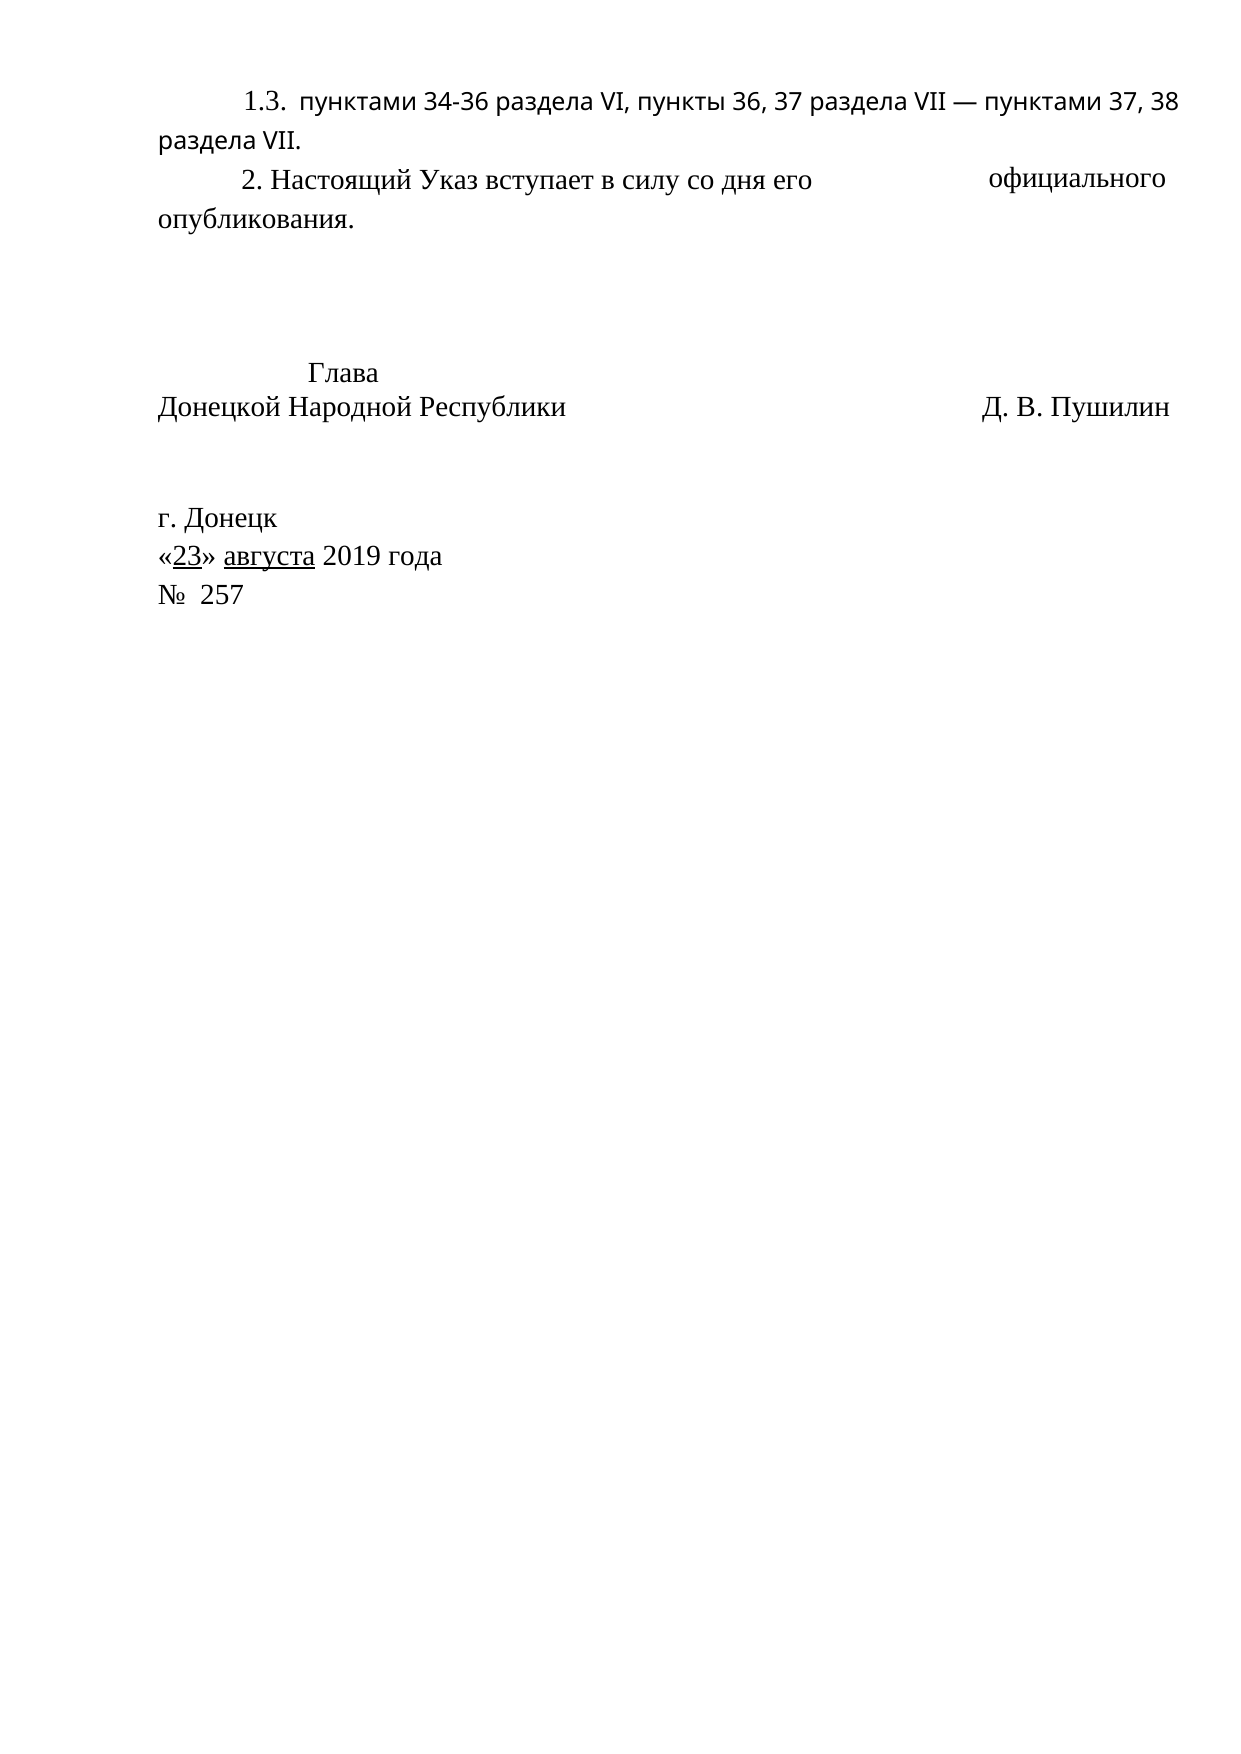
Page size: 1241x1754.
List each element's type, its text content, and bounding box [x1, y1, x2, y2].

text № 257 [158, 577, 1189, 610]
text 2. Настоящий Указ вступает в силу со дня его опубликования. [158, 162, 1189, 234]
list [158, 83, 1189, 157]
text г. Донецк [158, 500, 1189, 533]
text «23» августа 2019 года [158, 538, 1189, 572]
text Глава [308, 355, 1189, 388]
text Донецкой Народной Республики Д. В. Пушилин [158, 393, 1189, 423]
